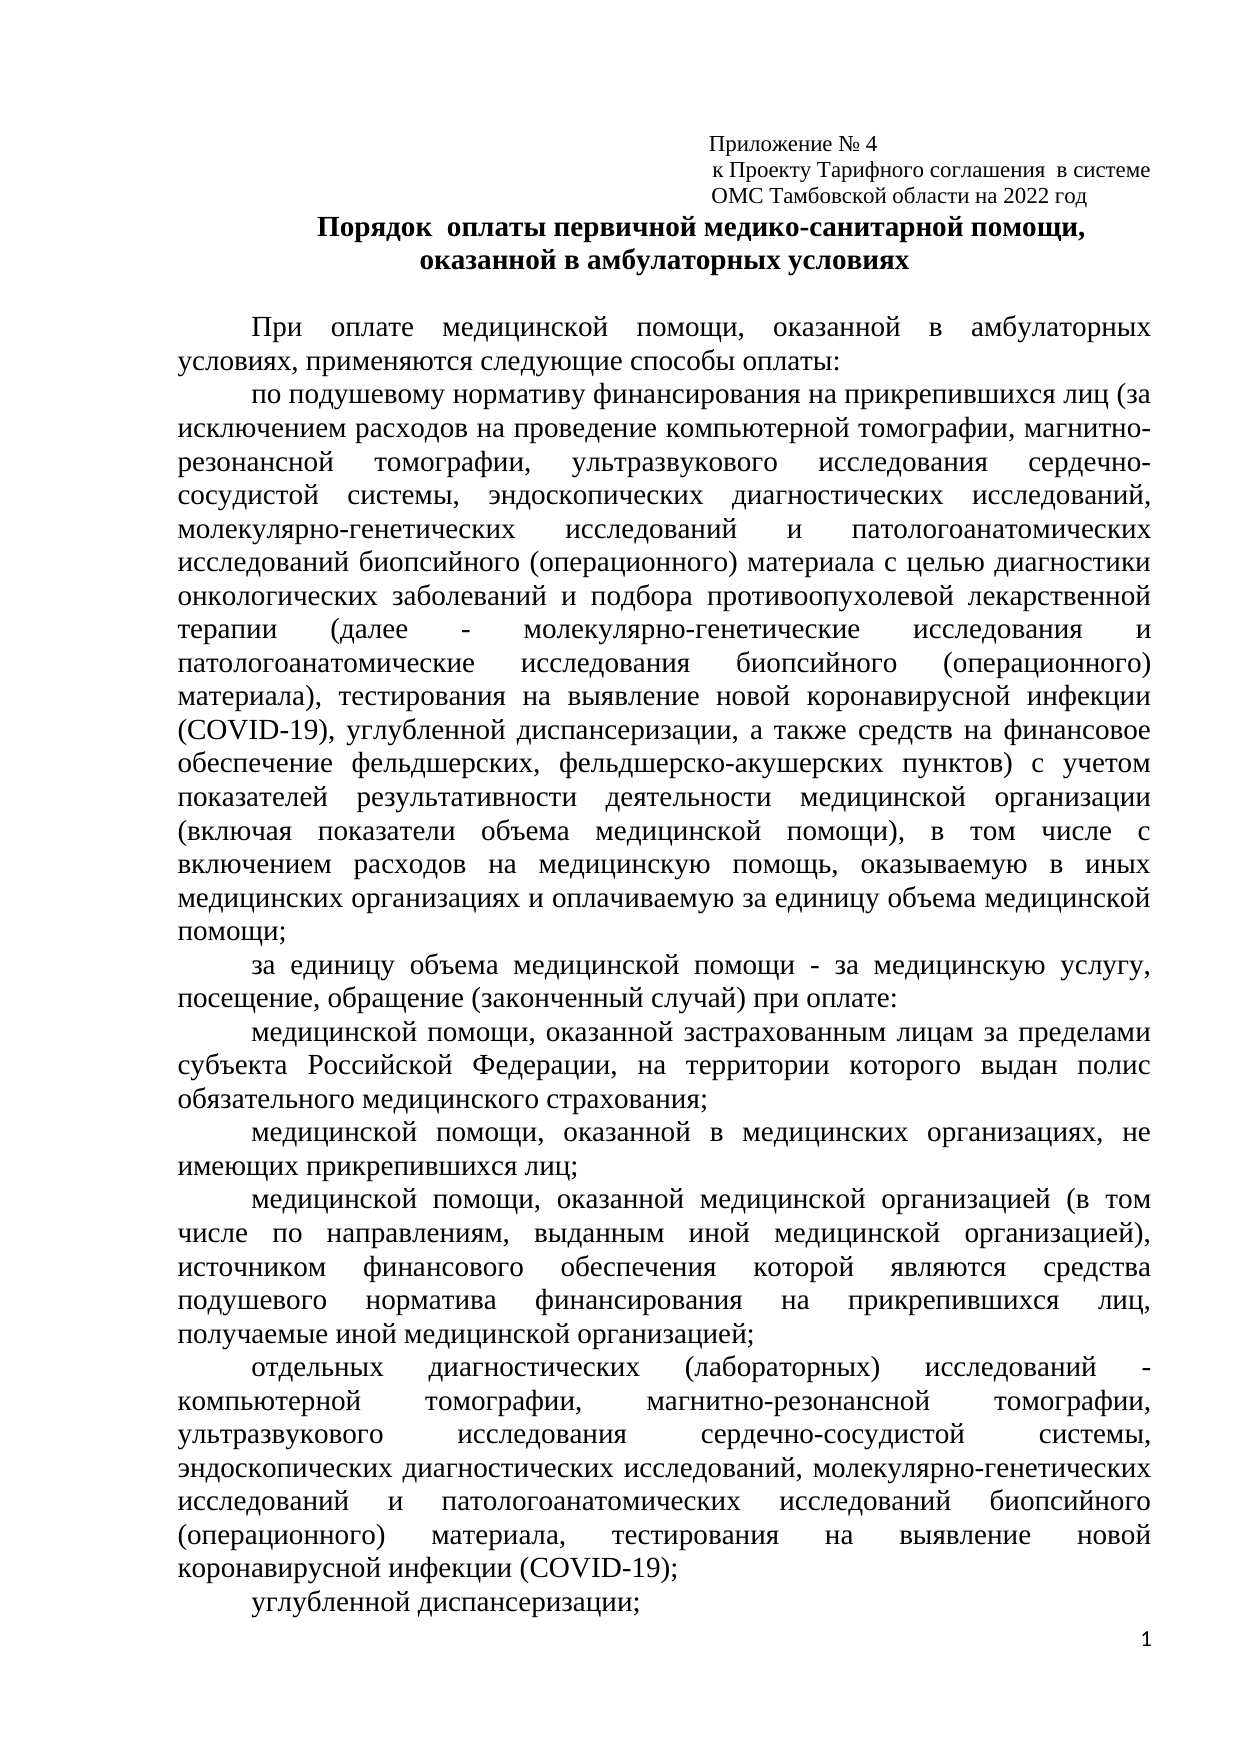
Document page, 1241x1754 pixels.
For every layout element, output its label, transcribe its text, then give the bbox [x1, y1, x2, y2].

text Порядок оплаты первичной медико-санитарной помощи, оказанной в амбулаторных условиях [177, 209, 1152, 276]
text медицинской помощи, оказанной медицинской организацией (в том числе по направлениям, выданным иной медицинской организацией), источником финансового обеспечения которой являются средства подушевого норматива финансирования на прикрепившихся лиц, получаемые иной медицинской организацией; [177, 1182, 1152, 1349]
text Приложение № 4 [177, 130, 1152, 156]
text При оплате медицинской помощи, оказанной в амбулаторных условиях, применяются следующие способы оплаты: [177, 309, 1152, 377]
text медицинской помощи, оказанной застрахованным лицам за пределами субъекта Российской Федерации, на территории которого выдан полис обязательного медицинского страхования; [177, 1014, 1152, 1114]
text ОМС Тамбовской области на 2022 год [177, 182, 1152, 209]
text по подушевому нормативу финансирования на прикрепившихся лиц (за исключением расходов на проведение компьютерной томографии, магнитно-резонансной томографии, ультразвукового исследования сердечно-сосудистой системы, эндоскопических диагностических исследований, молекулярно-генетических исследований и патологоанатомических исследований биопсийного (операционного) материала с целью диагностики онкологических заболеваний и подбора противоопухолевой лекарственной терапии (далее - молекулярно-генетические исследования и патологоанатомические исследования биопсийного (операционного) материала), тестирования на выявление новой коронавирусной инфекции (COVID-19), углубленной диспансеризации, а также средств на финансовое обеспечение фельдшерских, фельдшерско-акушерских пунктов) с учетом показателей результативности деятельности медицинской организации (включая показатели объема медицинской помощи), в том числе с включением расходов на медицинскую помощь, оказываемую в иных медицинских организациях и оплачиваемую за единицу объема медицинской помощи; [177, 377, 1152, 947]
text отдельных диагностических (лабораторных) исследований - компьютерной томографии, магнитно-резонансной томографии, ультразвукового исследования сердечно-сосудистой системы, эндоскопических диагностических исследований, молекулярно-генетических исследований и патологоанатомических исследований биопсийного (операционного) материала, тестирования на выявление новой коронавирусной инфекции (COVID-19); [177, 1349, 1152, 1584]
text к Проекту Тарифного соглашения в системе [177, 156, 1152, 182]
text за единицу объема медицинской помощи - за медицинскую услугу, посещение, обращение (законченный случай) при оплате: [177, 947, 1152, 1014]
text углубленной диспансеризации; [177, 1584, 1152, 1618]
text медицинской помощи, оказанной в медицинских организациях, не имеющих прикрепившихся лиц; [177, 1114, 1152, 1182]
